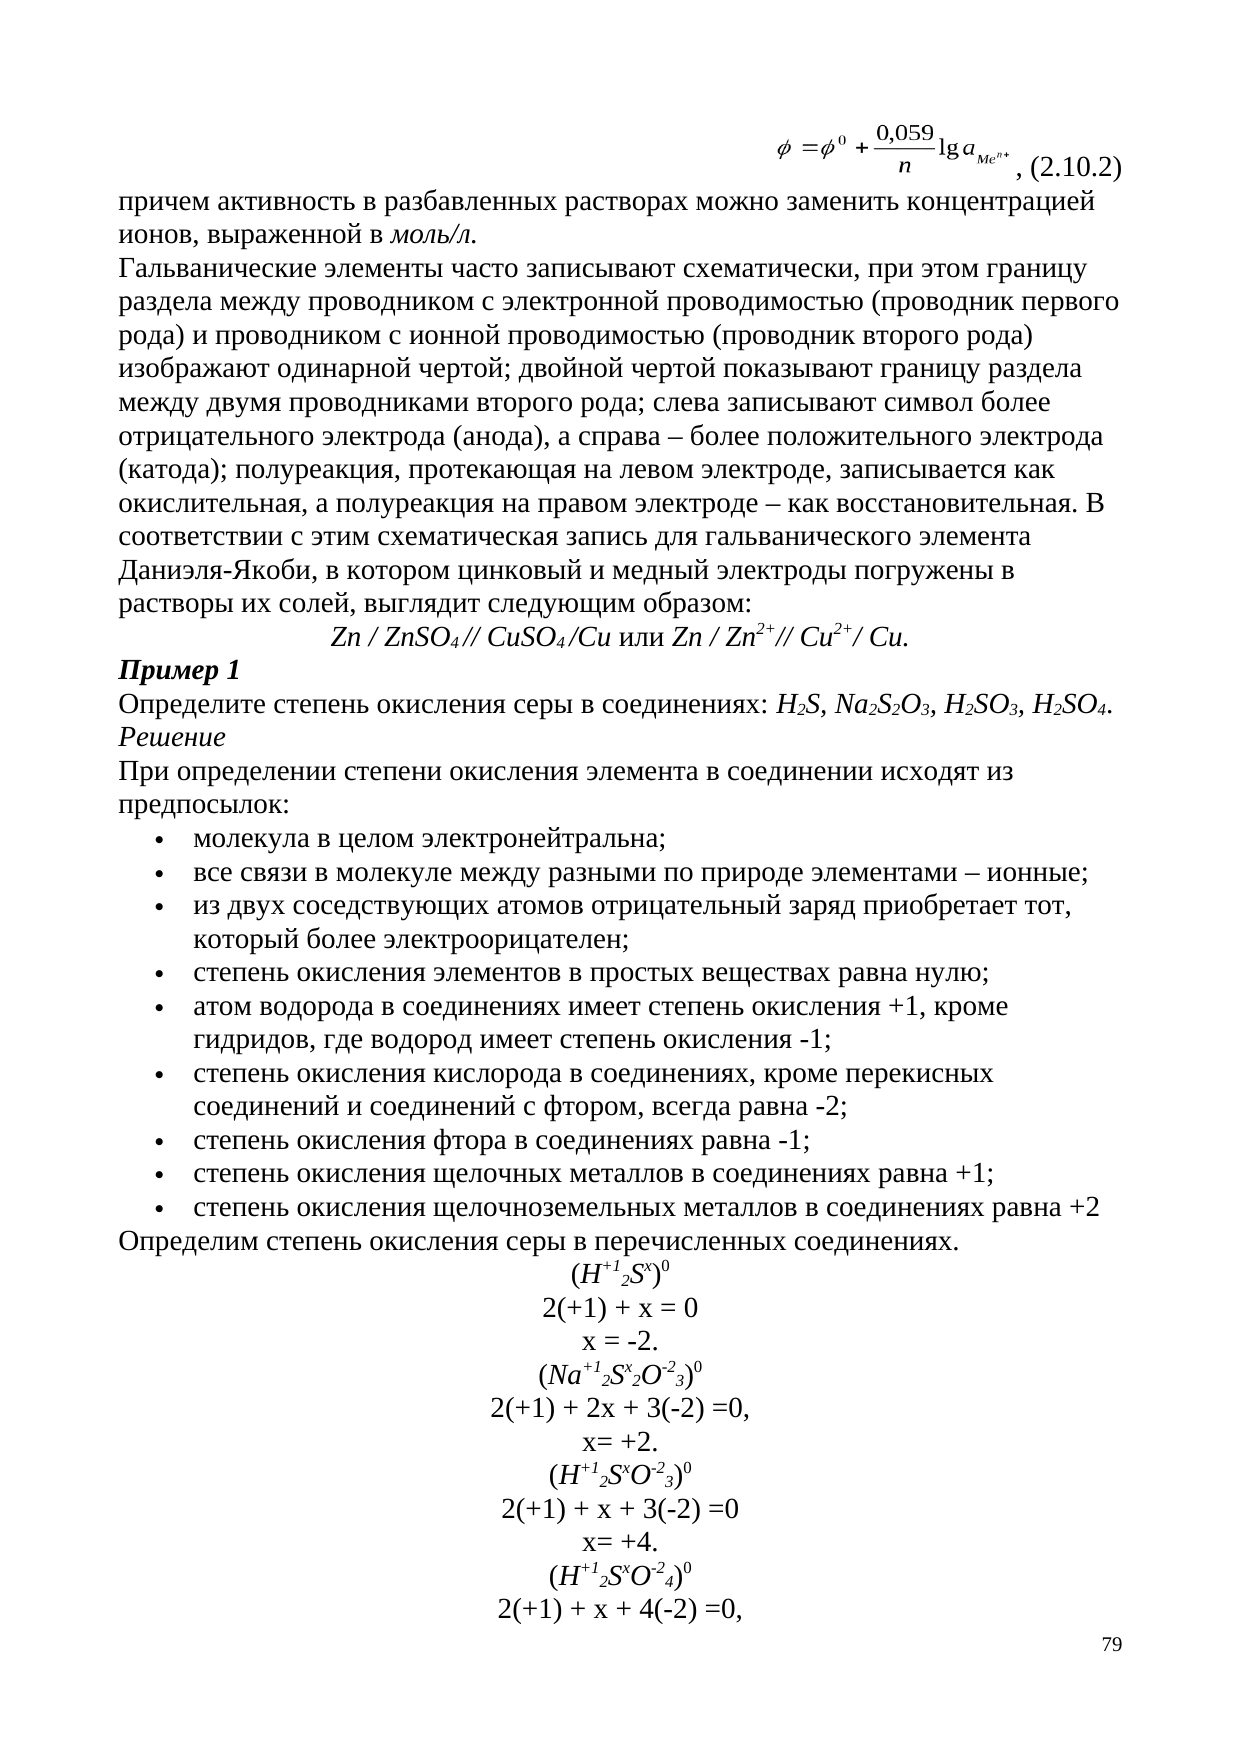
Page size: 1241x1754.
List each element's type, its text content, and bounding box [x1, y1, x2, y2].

text х= +4. [118, 1524, 1122, 1558]
text Решение [118, 719, 1122, 753]
list степень окисления кислорода в соединениях, кроме перекисных соединений и соединений с фтором, всегда равна -2; [156, 1055, 1122, 1122]
list атом водорода в соединениях имеет степень окисления +1, кроме гидридов, где водород имеет степень окисления -1; [156, 988, 1122, 1055]
text 2(+1) + х = 0 [118, 1290, 1122, 1323]
picture [773, 118, 1016, 177]
list степень окисления элементов в простых веществах равна нулю; [156, 954, 1122, 988]
text Пример 1 [118, 652, 1122, 686]
list степень окисления щелочных металлов в соединениях равна +1; [156, 1156, 1122, 1189]
list все связи в молекуле между разными по природе элементами – ионные; [156, 854, 1122, 887]
text При определении степени окисления элемента в соединении исходят из предпосылок: [118, 753, 1122, 820]
text х= +2. [118, 1424, 1122, 1457]
text Zn / ZnSO4 // CuSO4 /Cu или Zn / Zn2+// Cu2+/ Cu. [118, 619, 1122, 652]
text (Na+12Sх2O-23)0 [118, 1357, 1122, 1390]
list молекула в целом электронейтральна; [156, 820, 1122, 854]
text (H+12SхO-24)0 [118, 1558, 1122, 1592]
text 2(+1) + 2х + 3(-2) =0, [118, 1390, 1122, 1424]
text (H+12SхO-23)0 [118, 1457, 1122, 1491]
text Определим степень окисления серы в перечисленных соединениях. [118, 1223, 1122, 1256]
list степень окисления щелочноземельных металлов в соединениях равна +2 [156, 1189, 1122, 1223]
text причем активность в разбавленных растворах можно заменить концентрацией ионов, выраженной в моль/л. [118, 183, 1122, 250]
list степень окисления фтора в соединениях равна -1; [156, 1122, 1122, 1156]
text , (2.10.2) [118, 118, 1122, 183]
text 2(+1) + х + 3(-2) =0 [118, 1491, 1122, 1524]
text х = -2. [118, 1323, 1122, 1357]
text 2(+1) + х + 4(-2) =0, [118, 1592, 1122, 1625]
text (Н+12Sх)0 [118, 1256, 1122, 1290]
text Гальванические элементы часто записывают схематически, при этом границу раздела между проводником с электронной проводимостью (проводник первого рода) и проводником с ионной проводимостью (проводник второго рода) изображают одинарной чертой; двойной чертой показывают границу раздела между двумя проводниками второго рода; слева записывают символ более отрицательного электрода (анода), а справа – более положительного электрода (катода); полуреакция, протекающая на левом электроде, записывается как окислительная, а полуреакция на правом электроде – как восстановительная. В соответствии с этим схематическая запись для гальванического элемента Даниэля-Якоби, в котором цинковый и медный электроды погружены в растворы их солей, выглядит следующим образом: [118, 250, 1122, 619]
list из двух соседствующих атомов отрицательный заряд приобретает тот, который более электроорицателен; [156, 887, 1122, 954]
text Определите степень окисления серы в соединениях: Н2S, Na2S2O3, H2SO3, H2SO4. [118, 686, 1122, 719]
